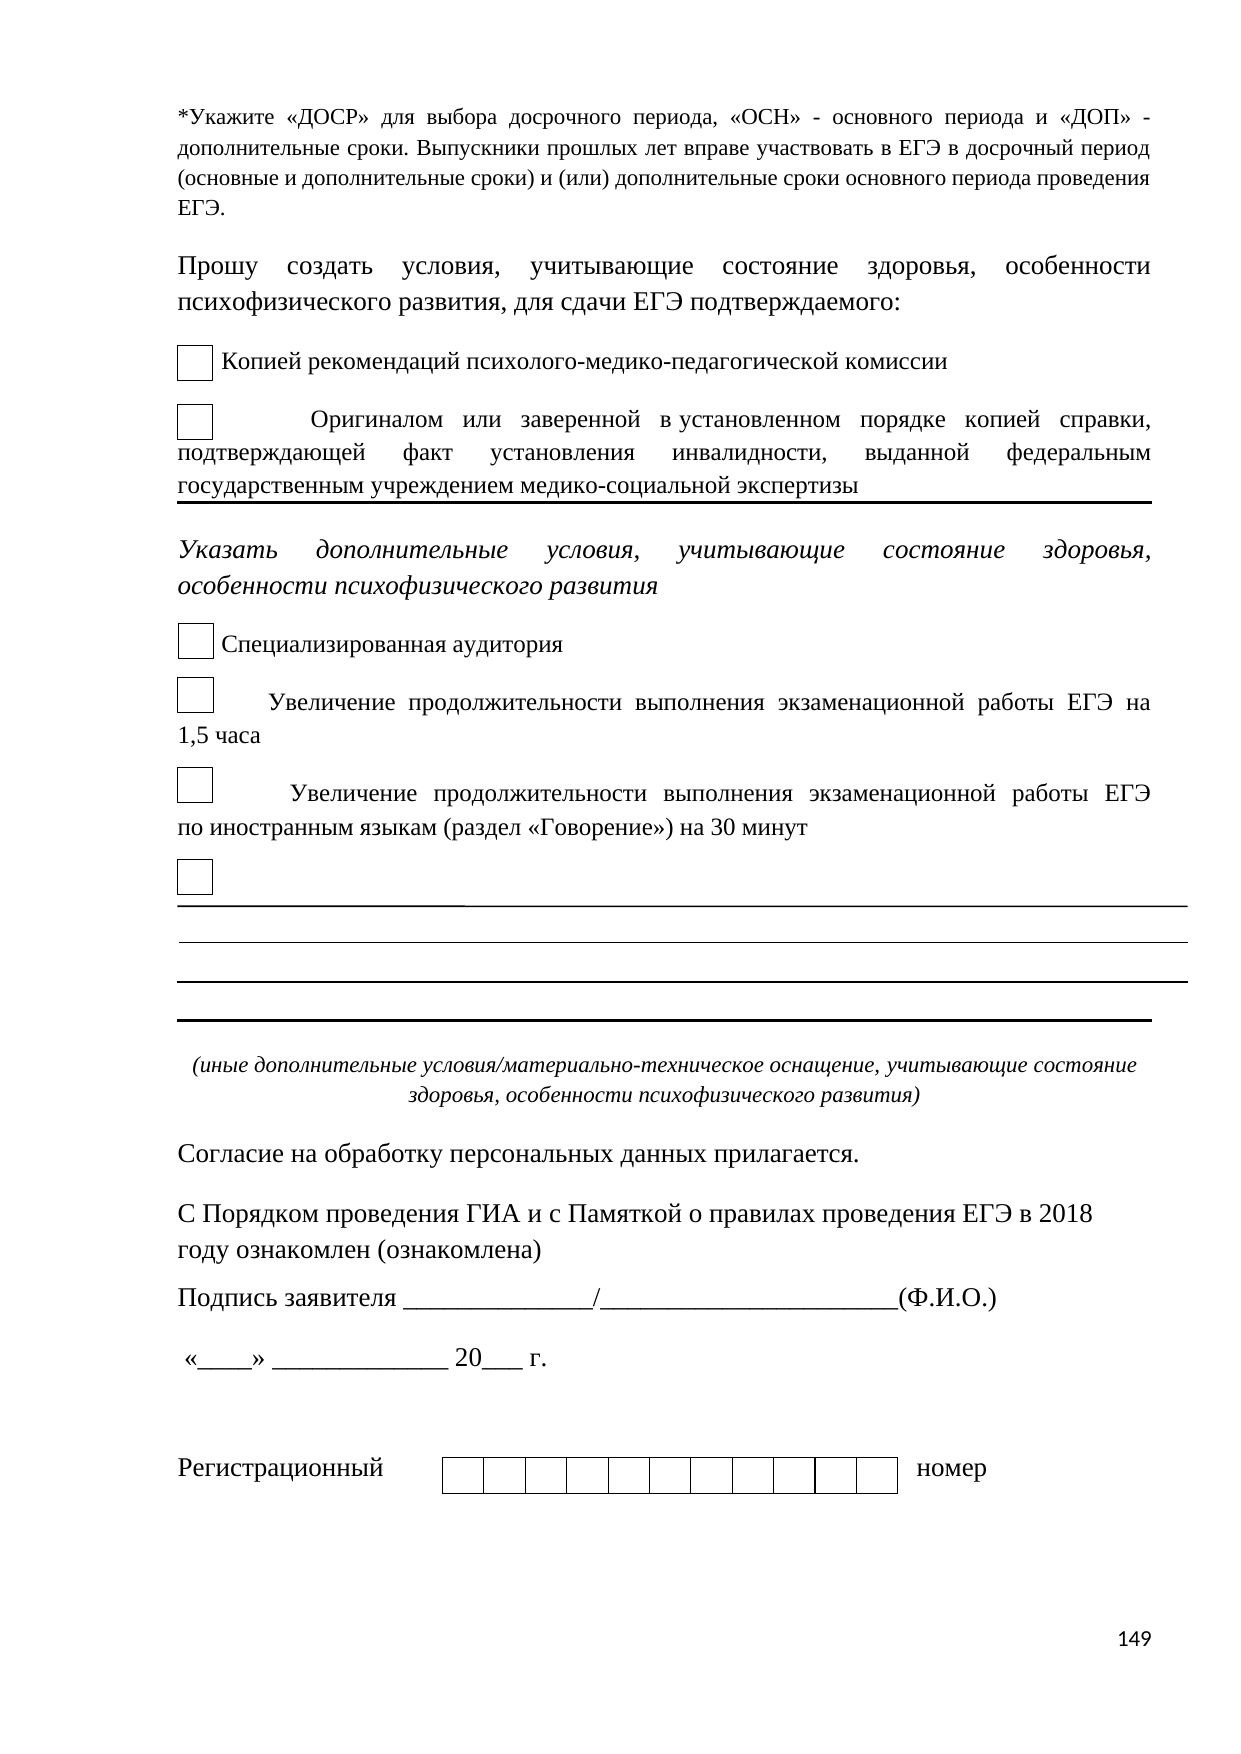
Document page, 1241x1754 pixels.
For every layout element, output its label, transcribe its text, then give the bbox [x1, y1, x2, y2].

text Увеличение продолжительности выполнения экзаменационной работы ЕГЭ по иностранным языкам (раздел «Говорение») на 30 минут [177, 778, 1152, 840]
text Подпись заявителя ______________/______________________(Ф.И.О.) [177, 1281, 1152, 1313]
text Указать дополнительные условия, учитывающие состояние здоровья, особенности психофизического развития [177, 533, 1152, 600]
text Прошу создать условия, учитывающие состояние здоровья, особенности психофизического развития, для сдачи ЕГЭ подтверждаемого: [177, 249, 1152, 316]
text *Укажите «ДОСР» для выбора досрочного периода, «ОСН» - основного периода и «ДОП» - дополнительные сроки. Выпускники прошлых лет вправе участвовать в ЕГЭ в досрочный период (основные и дополнительные сроки) и (или) дополнительные сроки основного периода проведения ЕГЭ. [177, 103, 1152, 220]
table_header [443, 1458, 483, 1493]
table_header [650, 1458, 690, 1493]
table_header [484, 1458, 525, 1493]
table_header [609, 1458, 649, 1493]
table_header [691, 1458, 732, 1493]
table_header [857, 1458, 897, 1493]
text Согласие на обработку персональных данных прилагается. [177, 1137, 1152, 1168]
text (иные дополнительные условия/материально-техническое оснащение, учитывающие состояние здоровья, особенности психофизического развития) [177, 1051, 1152, 1108]
text C Порядком проведения ГИА и с Памяткой о правилах проведения ЕГЭ в 2018 году ознакомлен (ознакомлена) [177, 1197, 1152, 1264]
text «____» _____________ 20___ г. [177, 1338, 1152, 1373]
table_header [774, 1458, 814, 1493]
text Оригиналом или заверенной в установленном порядке копией справки, подтверждающей факт установления инвалидности, выданной федеральным государственным учреждением медико-социальной экспертизы [177, 404, 1152, 501]
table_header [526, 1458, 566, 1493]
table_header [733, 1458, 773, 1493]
text Регистрационный номер [177, 1451, 1152, 1482]
text Копией рекомендаций психолого-медико-педагогической комиссии [177, 346, 1152, 374]
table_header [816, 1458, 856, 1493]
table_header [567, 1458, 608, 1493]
text Специализированная аудитория [177, 629, 1152, 658]
text Увеличение продолжительности выполнения экзаменационной работы ЕГЭ на 1,5 часа [177, 687, 1152, 749]
